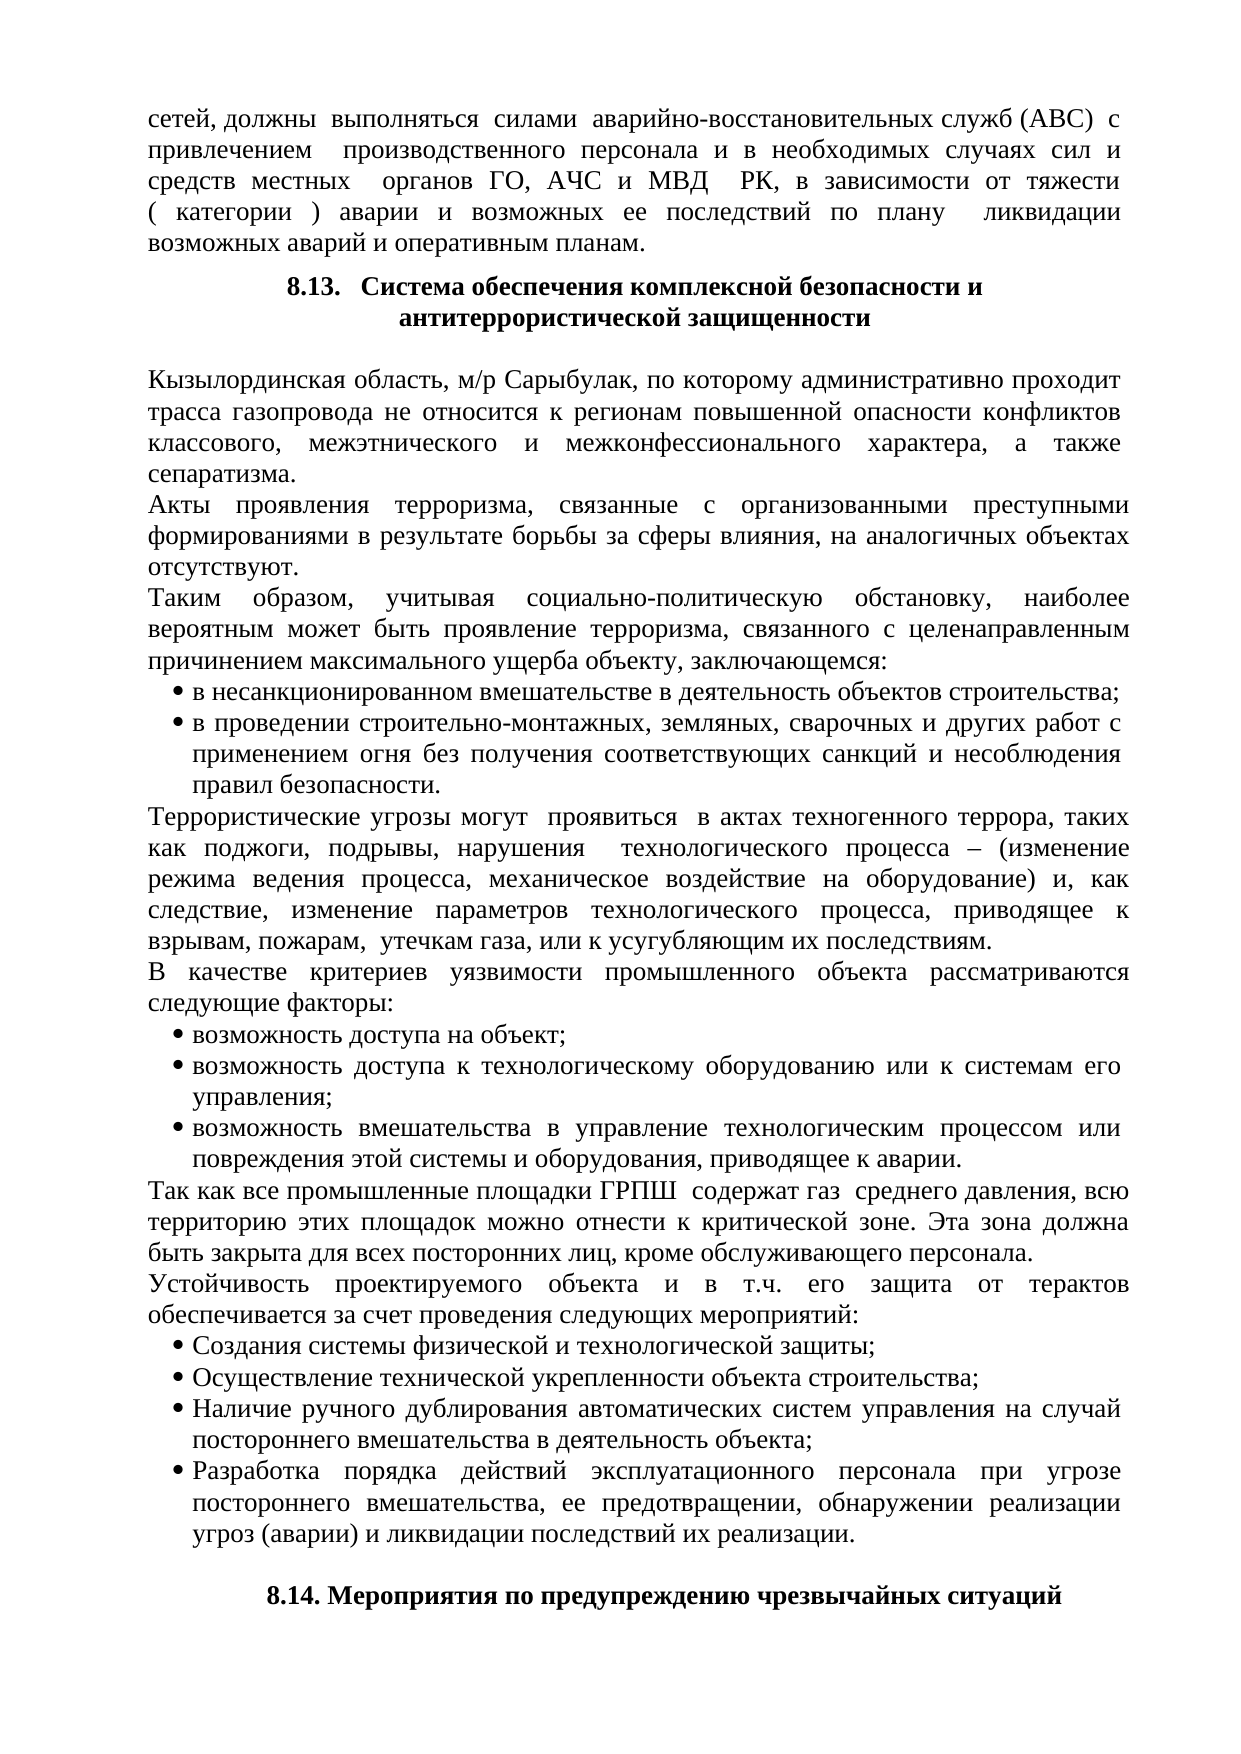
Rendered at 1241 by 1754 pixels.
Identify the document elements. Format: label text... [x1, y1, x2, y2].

list Наличие ручного дублирования автоматических систем управления на случай постороннего вмешательства в деятельность объекта; [173, 1392, 1122, 1454]
text Акты проявления терроризма, связанные с организованными преступными формированиями в результате борьбы за сферы влияния, на аналогичных объектах отсутствуют. [148, 488, 1131, 581]
list Разработка порядка действий эксплуатационного персонала при угрозе постороннего вмешательства, ее предотвращении, обнаружении реализации угроз (аварии) и ликвидации последствий их реализации. [173, 1454, 1122, 1548]
text Таким образом, учитывая социально-политическую обстановку, наиболее вероятным может быть проявление терроризма, связанного с целенаправленным причинением максимального ущерба объекту, заключающемся: [148, 581, 1131, 675]
list возможность доступа к технологическому оборудованию или к системам его управления; [173, 1049, 1122, 1111]
text Кызылординская область, м/р Сарыбулак, по которому административно проходит трасса газопровода не относится к регионам повышенной опасности конфликтов классового, межэтнического и межконфессионального характера, а также сепаратизма. [148, 363, 1122, 488]
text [148, 102, 1122, 257]
text Террористические угрозы могут проявиться в актах техногенного террора, таких как поджоги, подрывы, нарушения технологического процесса – (изменение режима ведения процесса, механическое воздействие на оборудование) и, как следствие, изменение параметров технологического процесса, приводящее к взрывам, пожарам, утечкам газа, или к усугубляющим их последствиям. [148, 800, 1131, 955]
list Осуществление технической укрепленности объекта строительства; [173, 1361, 1122, 1392]
list Создания системы физической и технологической защиты; [173, 1329, 1122, 1361]
list возможность вмешательства в управление технологическим процессом или повреждения этой системы и оборудования, приводящее к аварии. [173, 1111, 1122, 1174]
text В качестве критериев уязвимости промышленного объекта рассматриваются следующие факторы: [148, 955, 1131, 1018]
list в несанкционированном вмешательстве в деятельность объектов строительства; [173, 675, 1122, 706]
text 8.14. Мероприятия по предупреждению чрезвычайных ситуаций [148, 1579, 1122, 1610]
list в проведении строительно-монтажных, земляных, сварочных и других работ с применением огня без получения соответствующих санкций и несоблюдения правил безопасности. [173, 706, 1122, 800]
list Система обеспечения комплексной безопасности и антитеррористической защищенности [148, 270, 1122, 332]
list возможность доступа на объект; [173, 1018, 1122, 1049]
text Так как все промышленные площадки ГРПШ содержат газ среднего давления, всю территорию этих площадок можно отнести к критической зоне. Эта зона должна быть закрыта для всех посторонних лиц, кроме обслуживающего персонала. [148, 1174, 1131, 1267]
text Устойчивость проектируемого объекта и в т.ч. его защита от терактов обеспечивается за счет проведения следующих мероприятий: [148, 1267, 1131, 1329]
